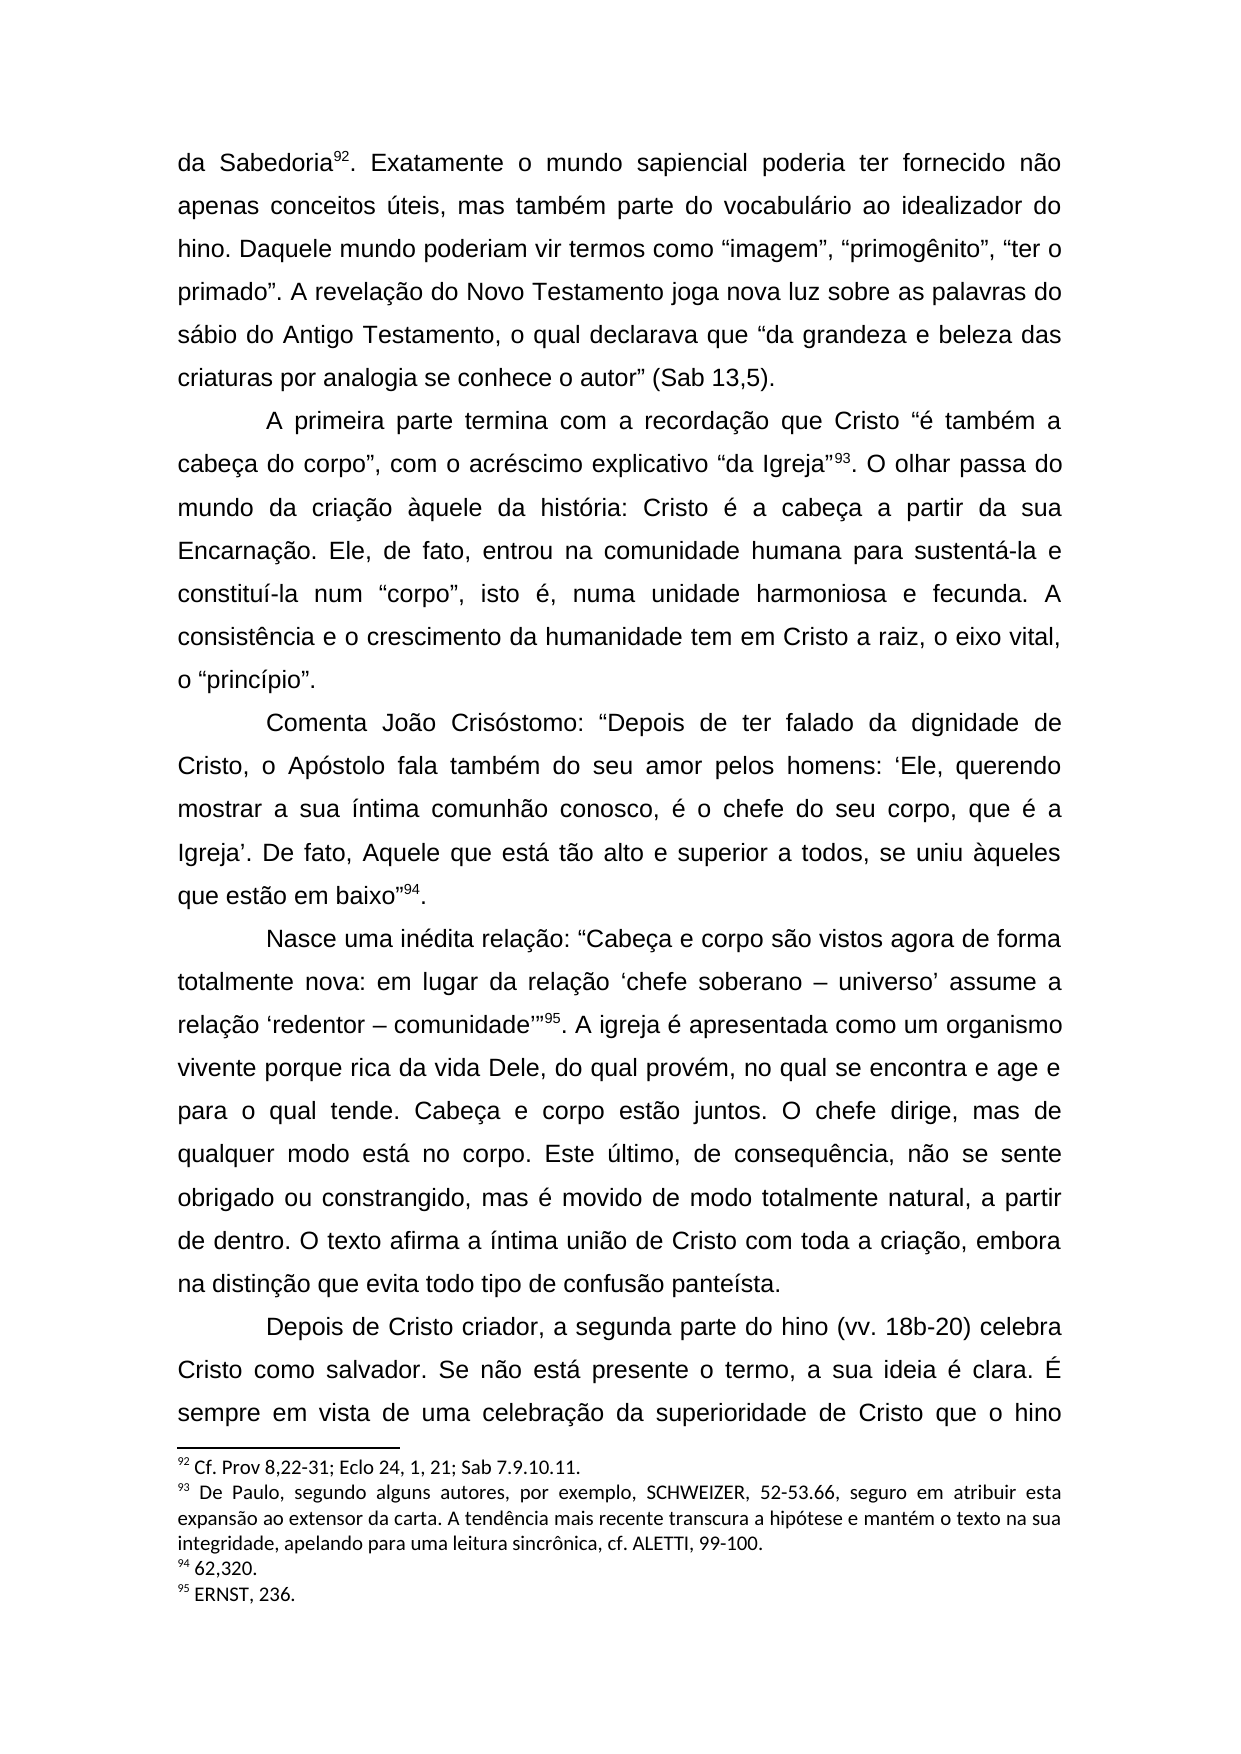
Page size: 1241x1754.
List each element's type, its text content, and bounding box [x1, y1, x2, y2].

text Nasce uma inédita relação: “Cabeça e corpo são vistos agora de forma totalmente nova: em lugar da relação ‘chefe soberano – universo’ assume a relação ‘redentor – comunidade’”. A igreja é apresentada como um organismo vivente porque rica da vida Dele, do qual provém, no qual se encontra e age e para o qual tende. Cabeça e corpo estão juntos. O chefe dirige, mas de qualquer modo está no corpo. Este último, de consequência, não se sente obrigado ou constrangido, mas é movido de modo totalmente natural, a partir de dentro. O texto afirma a íntima união de Cristo com toda a criação, embora na distinção que evita todo tipo de confusão panteísta. [177, 924, 1063, 1298]
text A primeira parte termina com a recordação que Cristo “é também a cabeça do corpo”, com o acréscimo explicativo “da Igreja”. O olhar passa do mundo da criação àquele da história: Cristo é a cabeça a partir da sua Encarnação. Ele, de fato, entrou na comunidade humana para sustentá-la e constituí-la num “corpo”, isto é, numa unidade harmoniosa e fecunda. A consistência e o crescimento da humanidade tem em Cristo a raiz, o eixo vital, o “princípio”. [177, 406, 1063, 694]
text Comenta João Crisóstomo: “Depois de ter falado da dignidade de Cristo, o Apóstolo fala também do seu amor pelos homens: ‘Ele, querendo mostrar a sua íntima comunhão conosco, é o chefe do seu corpo, que é a Igreja’. De fato, Aquele que está tão alto e superior a todos, se uniu àqueles que estão em baixo”. [177, 708, 1063, 909]
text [177, 148, 1063, 392]
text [177, 1312, 1063, 1427]
